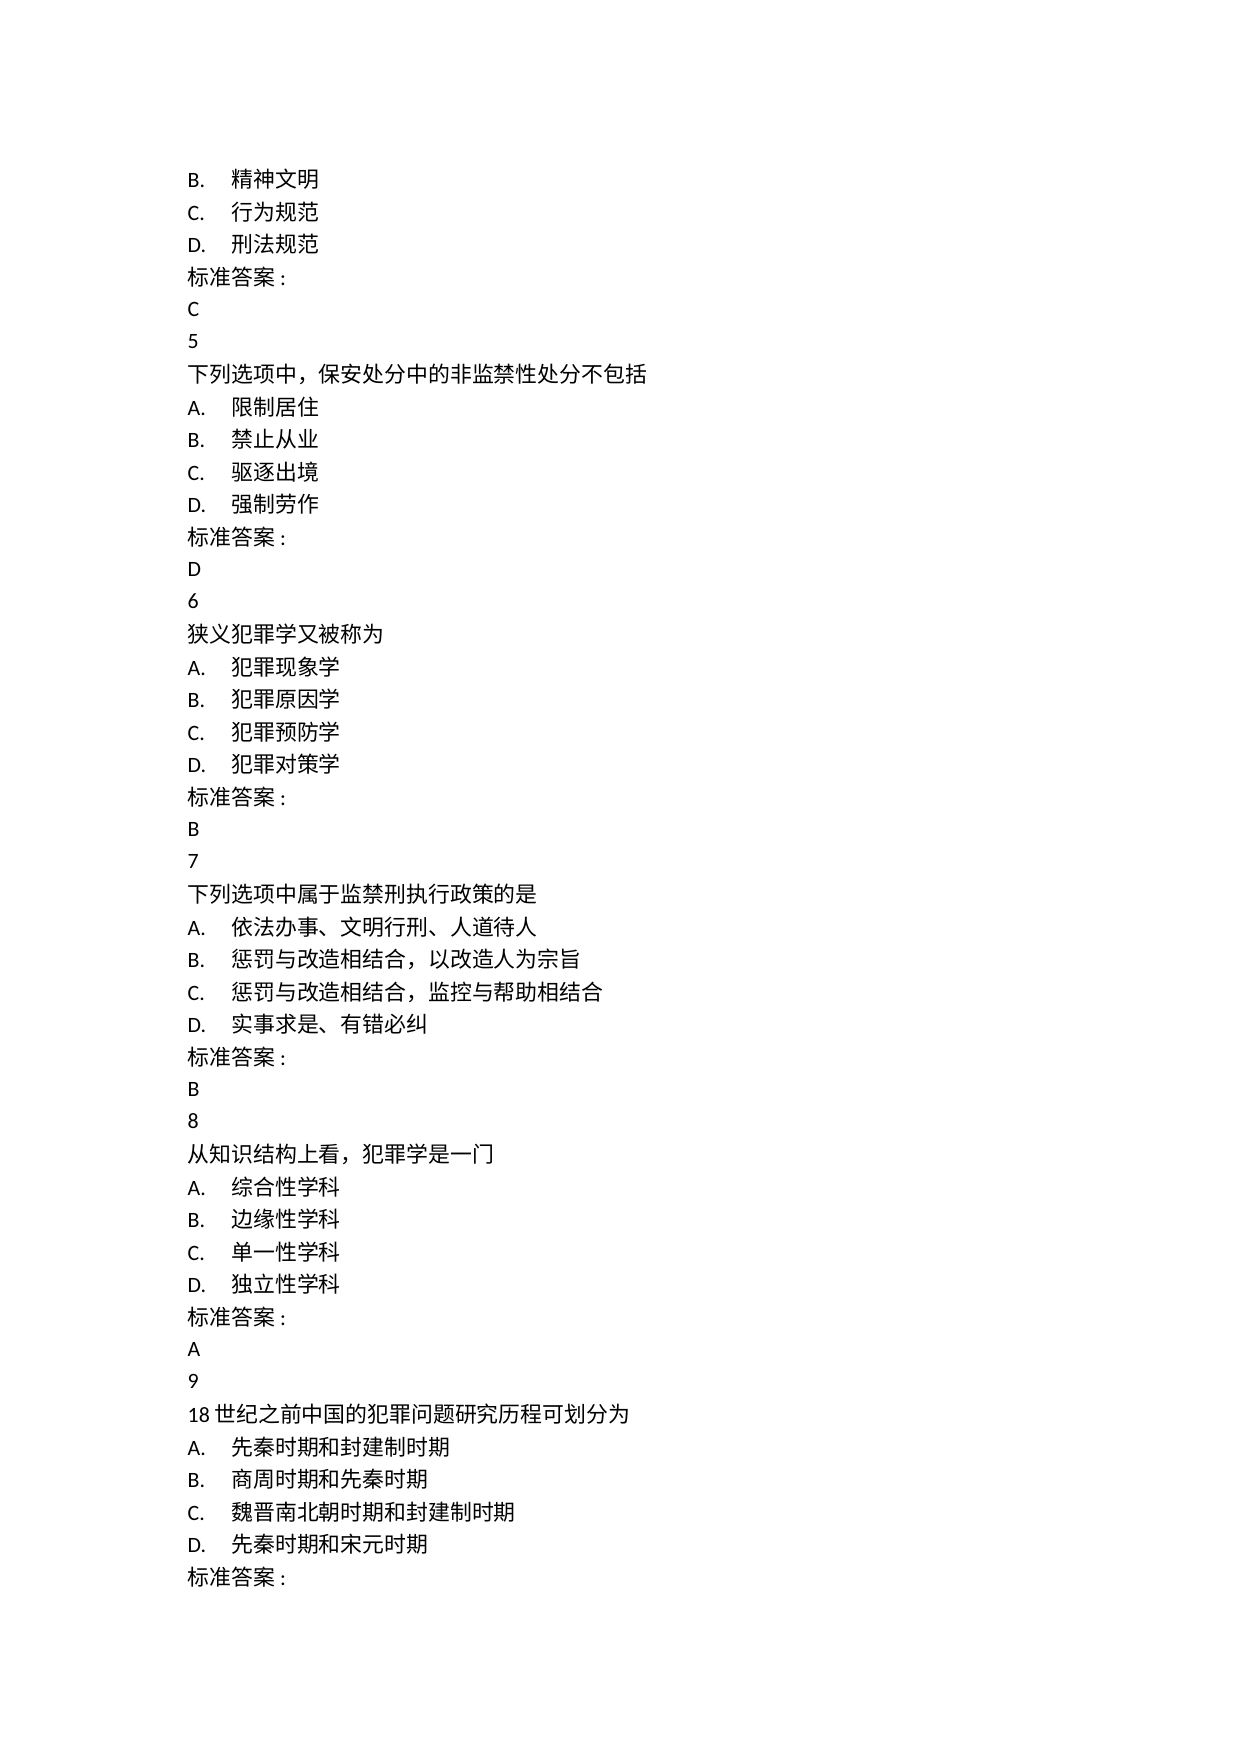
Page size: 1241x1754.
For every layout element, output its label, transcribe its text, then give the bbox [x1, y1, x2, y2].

text 狭义犯罪学又被称为 [187, 617, 1053, 649]
text A. 犯罪现象学 [187, 649, 1053, 682]
text A [187, 1332, 1053, 1364]
text D. 犯罪对策学 [187, 747, 1053, 779]
text 标准答案 : [187, 259, 1053, 292]
text 18世纪之前中国的犯罪问题研究历程可划分为 [187, 1397, 1053, 1429]
text 从知识结构上看，犯罪学是一门 [187, 1137, 1053, 1169]
text A. 依法办事、文明行刑、人道待人 [187, 909, 1053, 942]
text 标准答案 : [187, 1039, 1053, 1072]
text D. 实事求是、有错必纠 [187, 1007, 1053, 1039]
text C [187, 292, 1053, 324]
text 5 [187, 324, 1053, 357]
text 标准答案 : [187, 1299, 1053, 1332]
text 标准答案 : [187, 1559, 1053, 1592]
text B. 商周时期和先秦时期 [187, 1462, 1053, 1494]
text B [187, 1072, 1053, 1104]
text C. 单一性学科 [187, 1234, 1053, 1267]
text A. 综合性学科 [187, 1169, 1053, 1202]
text 标准答案 : [187, 779, 1053, 812]
text C. 魏晋南北朝时期和封建制时期 [187, 1494, 1053, 1527]
text D. 刑法规范 [187, 227, 1053, 259]
text B. 精神文明 [187, 162, 1053, 194]
text C. 惩罚与改造相结合，监控与帮助相结合 [187, 974, 1053, 1007]
text A. 限制居住 [187, 389, 1053, 422]
text 下列选项中，保安处分中的非监禁性处分不包括 [187, 357, 1053, 389]
text 9 [187, 1364, 1053, 1397]
text 标准答案 : [187, 519, 1053, 552]
text 下列选项中属于监禁刑执行政策的是 [187, 877, 1053, 909]
text A. 先秦时期和封建制时期 [187, 1429, 1053, 1462]
text 8 [187, 1104, 1053, 1137]
text D. 独立性学科 [187, 1267, 1053, 1299]
text D [187, 552, 1053, 584]
text C. 驱逐出境 [187, 454, 1053, 487]
text B. 惩罚与改造相结合，以改造人为宗旨 [187, 942, 1053, 974]
text D. 先秦时期和宋元时期 [187, 1527, 1053, 1559]
text C. 行为规范 [187, 194, 1053, 227]
text D. 强制劳作 [187, 487, 1053, 519]
text B. 边缘性学科 [187, 1202, 1053, 1234]
text 7 [187, 844, 1053, 877]
text B [187, 812, 1053, 844]
text 6 [187, 584, 1053, 617]
text C. 犯罪预防学 [187, 714, 1053, 747]
text B. 犯罪原因学 [187, 682, 1053, 714]
text B. 禁止从业 [187, 422, 1053, 454]
